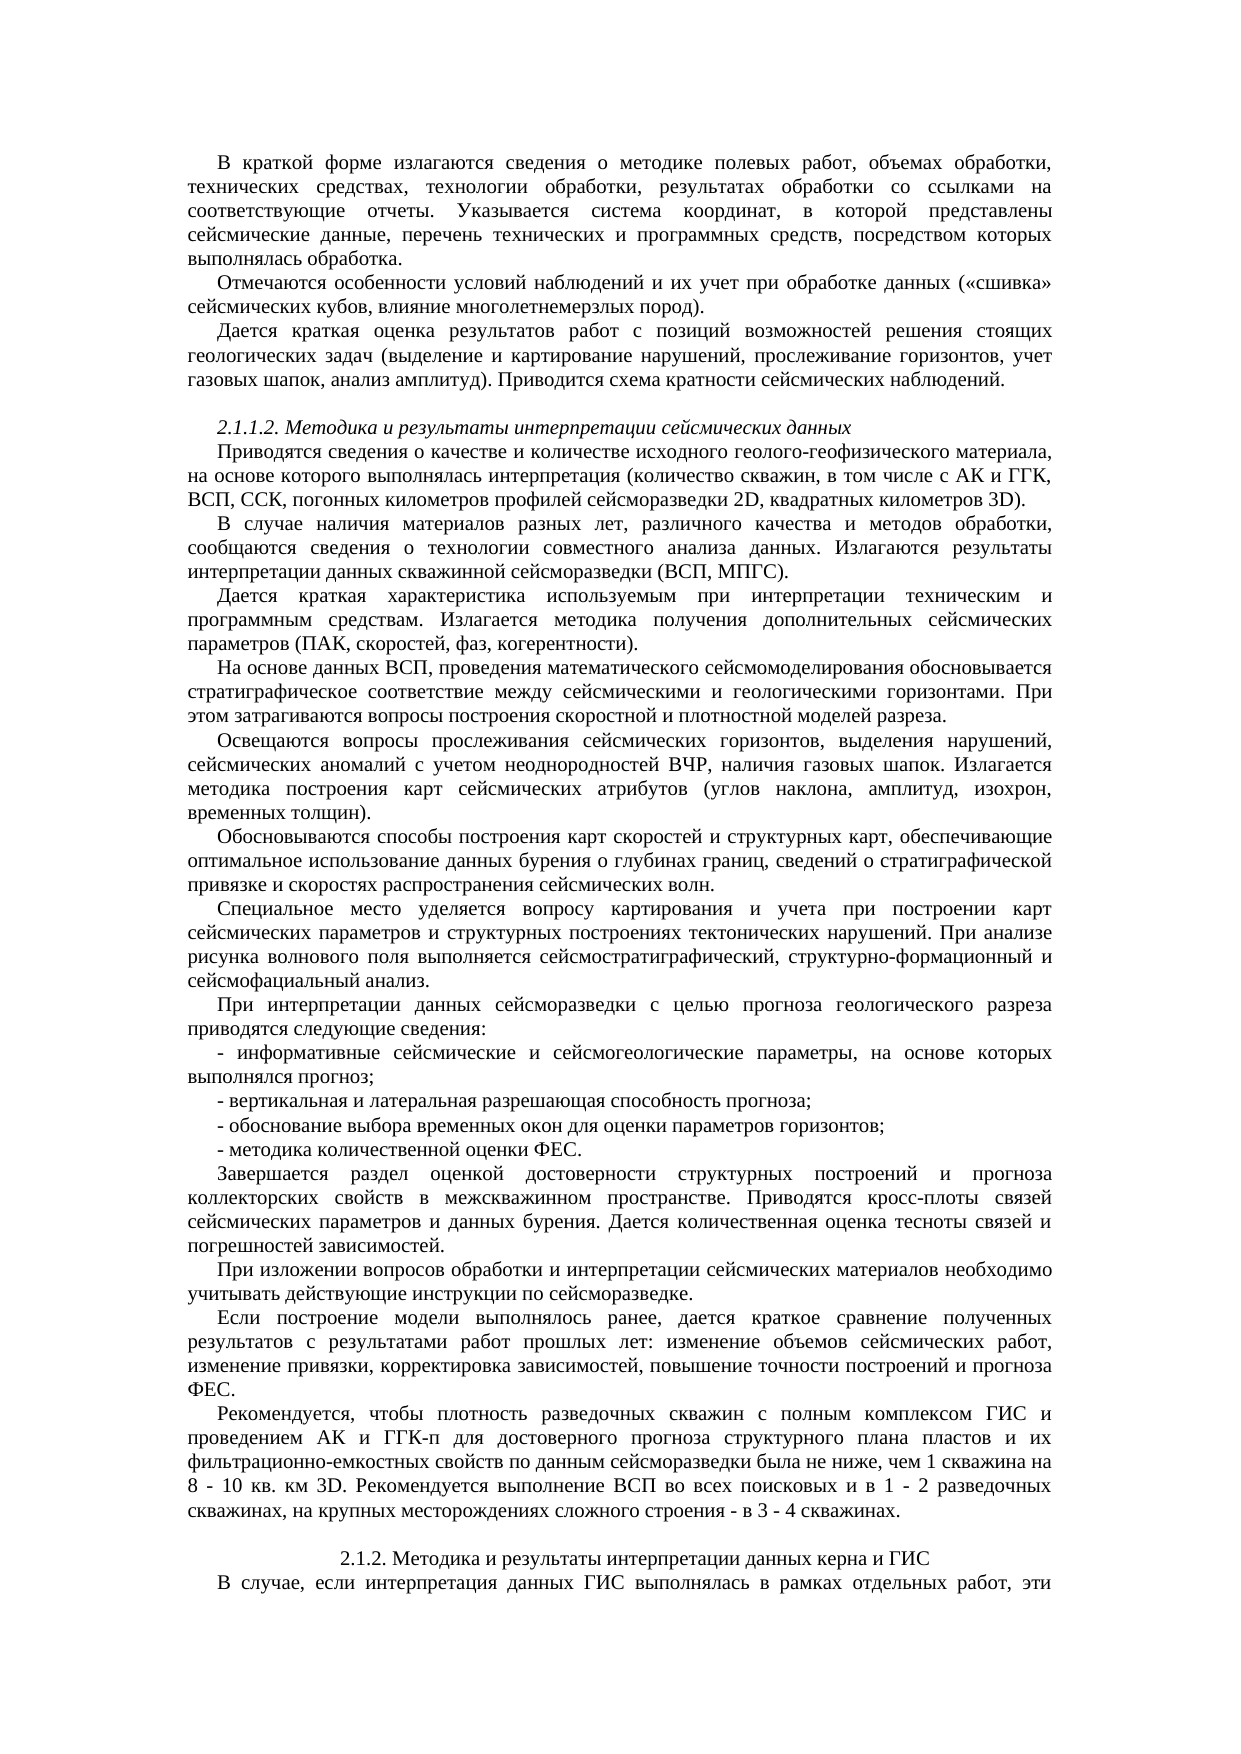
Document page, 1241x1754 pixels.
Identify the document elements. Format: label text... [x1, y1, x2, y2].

text При интерпретации данных сейсморазведки с целью прогноза геологического разреза приводятся следующие сведения: [187, 992, 1053, 1040]
text При изложении вопросов обработки и интерпретации сейсмических материалов необходимо учитывать действующие инструкции по сейсморазведке. [187, 1257, 1053, 1305]
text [187, 1570, 1053, 1594]
text Освещаются вопросы прослеживания сейсмических горизонтов, выделения нарушений, сейсмических аномалий с учетом неоднородностей ВЧР, наличия газовых шапок. Излагается методика построения карт сейсмических атрибутов (углов наклона, амплитуд, изохрон, временных толщин). [187, 727, 1053, 824]
text На основе данных ВСП, проведения математического сейсмомоделирования обосновывается стратиграфическое соответствие между сейсмическими и геологическими горизонтами. При этом затрагиваются вопросы построения скоростной и плотностной моделей разреза. [187, 655, 1053, 727]
text Специальное место уделяется вопросу картирования и учета при построении карт сейсмических параметров и структурных построениях тектонических нарушений. При анализе рисунка волнового поля выполняется сейсмостратиграфический, структурно-формационный и сейсмофациальный анализ. [187, 896, 1053, 992]
text - вертикальная и латеральная разрешающая способность прогноза; [187, 1088, 1053, 1112]
text Отмечаются особенности условий наблюдений и их учет при обработке данных («сшивка» сейсмических кубов, влияние многолетнемерзлых пород). [187, 270, 1053, 318]
text - методика количественной оценки ФЕС. [187, 1137, 1053, 1161]
text Дается краткая характеристика используемым при интерпретации техническим и программным средствам. Излагается методика получения дополнительных сейсмических параметров (ПАК, скоростей, фаз, когерентности). [187, 583, 1053, 655]
text Рекомендуется, чтобы плотность разведочных скважин с полным комплексом ГИС и проведением АК и ГГК-п для достоверного прогноза структурного плана пластов и их фильтрационно-емкостных свойств по данным сейсморазведки была не ниже, чем 1 скважина на 8 - 10 кв. км 3D. Рекомендуется выполнение ВСП во всех поисковых и в 1 - 2 разведочных скважинах, на крупных месторождениях сложного строения - в 3 - 4 скважинах. [187, 1401, 1053, 1522]
text Завершается раздел оценкой достоверности структурных построений и прогноза коллекторских свойств в межскважинном пространстве. Приводятся кросс-плоты связей сейсмических параметров и данных бурения. Дается количественная оценка тесноты связей и погрешностей зависимостей. [187, 1161, 1053, 1257]
text Обосновываются способы построения карт скоростей и структурных карт, обеспечивающие оптимальное использование данных бурения о глубинах границ, сведений о стратиграфической привязке и скоростях распространения сейсмических волн. [187, 824, 1053, 896]
text Дается краткая оценка результатов работ с позиций возможностей решения стоящих геологических задач (выделение и картирование нарушений, прослеживание горизонтов, учет газовых шапок, анализ амплитуд). Приводится схема кратности сейсмических наблюдений. [187, 318, 1053, 391]
text Приводятся сведения о качестве и количестве исходного геолого-геофизического материала, на основе которого выполнялась интерпретация (количество скважин, в том числе с АК и ГГК, ВСП, ССК, погонных километров профилей сейсморазведки 2D, квадратных километров 3D). [187, 439, 1053, 511]
text Если построение модели выполнялось ранее, дается краткое сравнение полученных результатов с результатами работ прошлых лет: изменение объемов сейсмических работ, изменение привязки, корректировка зависимостей, повышение точности построений и прогноза ФЕС. [187, 1305, 1053, 1401]
text В случае наличия материалов разных лет, различного качества и методов обработки, сообщаются сведения о технологии совместного анализа данных. Излагаются результаты интерпретации данных скважинной сейсморазведки (ВСП, МПГС). [187, 511, 1053, 583]
text 2.1.2. Методика и результаты интерпретации данных керна и ГИС [187, 1546, 1053, 1570]
text В краткой форме излагаются сведения о методике полевых работ, объемах обработки, технических средствах, технологии обработки, результатах обработки со ссылками на соответствующие отчеты. Указывается система координат, в которой представлены сейсмические данные, перечень технических и программных средств, посредством которых выполнялась обработка. [187, 150, 1053, 270]
text - обоснование выбора временных окон для оценки параметров горизонтов; [187, 1112, 1053, 1137]
text - информативные сейсмические и сейсмогеологические параметры, на основе которых выполнялся прогноз; [187, 1040, 1053, 1088]
text 2.1.1.2. Методика и результаты интерпретации сейсмических данных [187, 415, 1053, 439]
